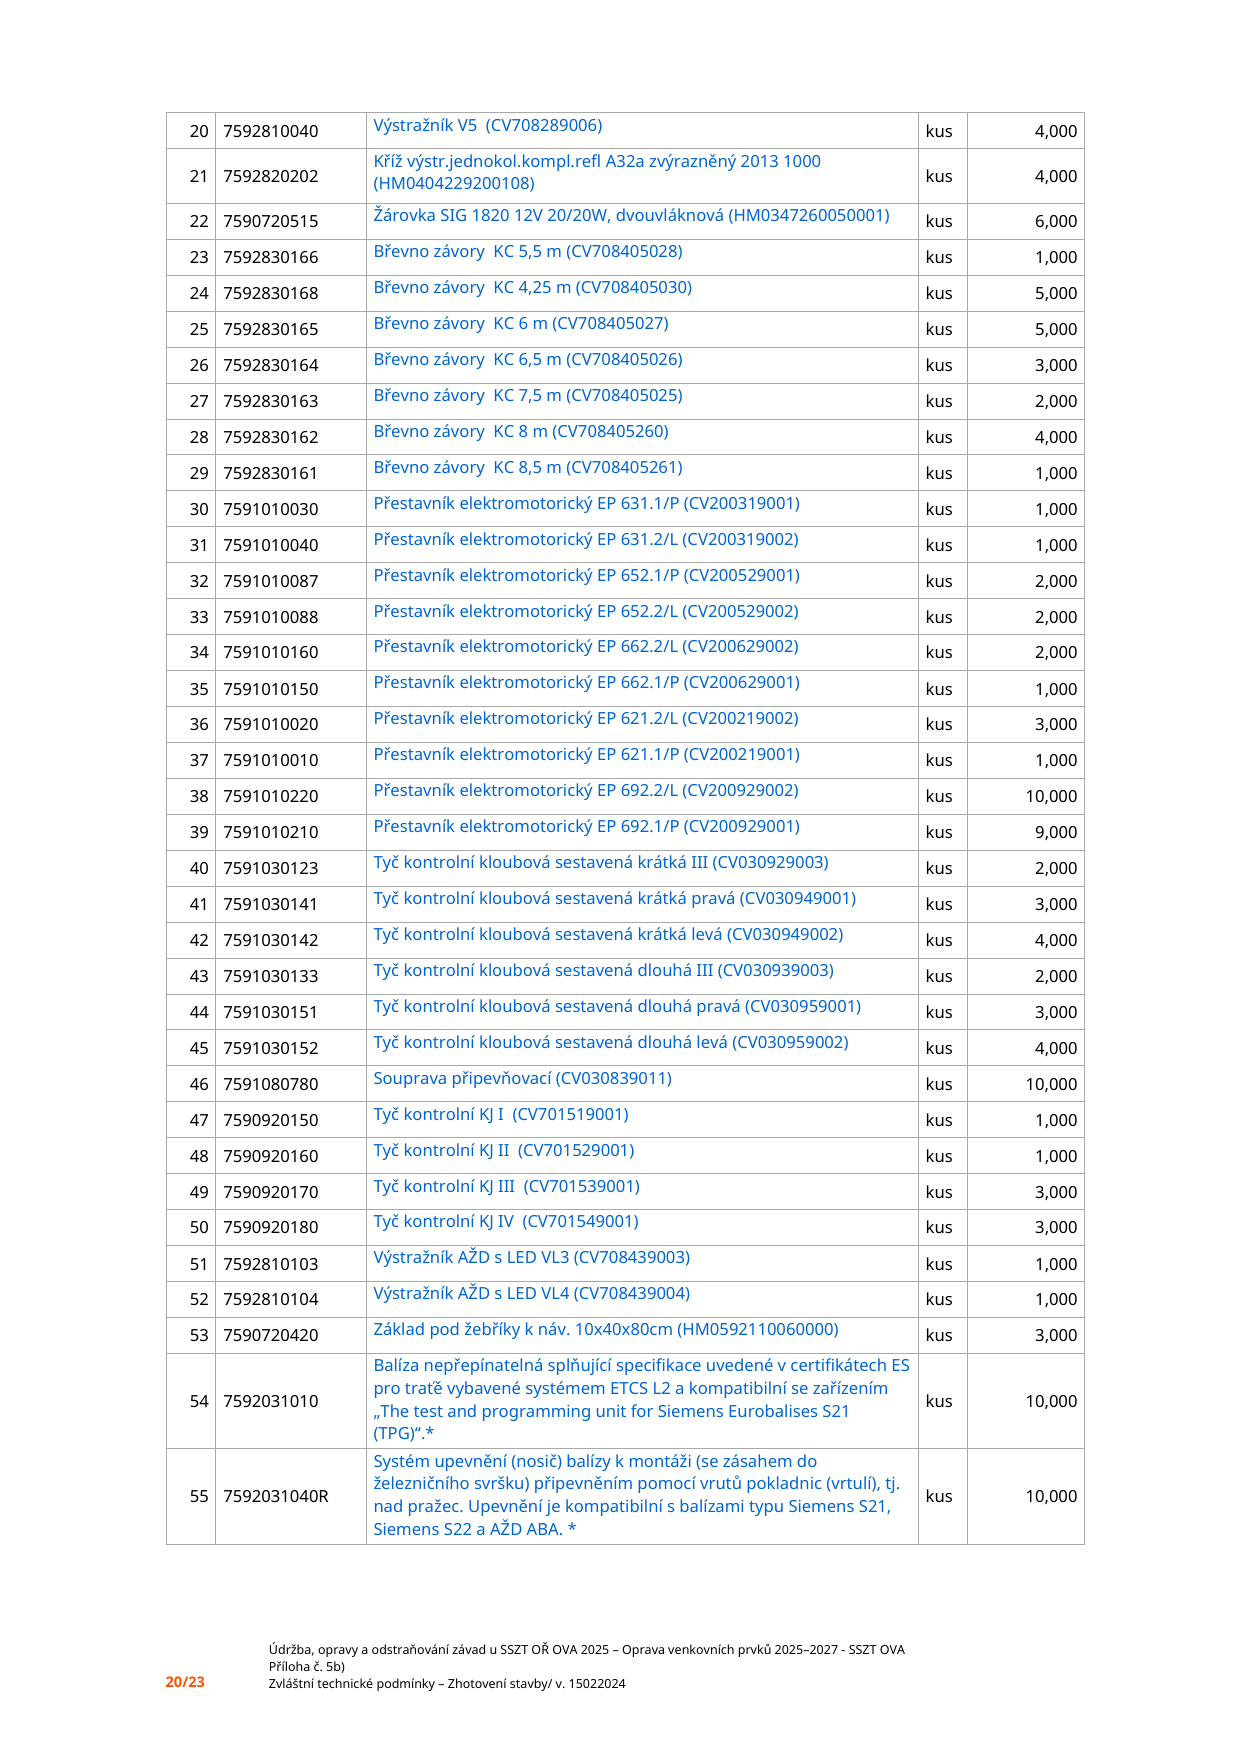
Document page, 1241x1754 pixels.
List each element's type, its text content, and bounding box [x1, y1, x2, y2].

table_cell 7592830166 [216, 240, 366, 275]
table_cell 6,000 [968, 204, 1084, 239]
table_cell 1,000 [968, 671, 1084, 706]
table_cell 52 [167, 1282, 215, 1317]
table_cell 2,000 [968, 384, 1084, 418]
table_cell 40 [167, 851, 215, 886]
table_cell kus [919, 348, 967, 382]
table_cell 7591030142 [216, 923, 366, 957]
table_cell kus [919, 312, 967, 347]
table_cell 7591030123 [216, 851, 366, 886]
table_cell 4,000 [968, 149, 1084, 203]
table_cell 1,000 [968, 743, 1084, 778]
table_cell 29 [167, 455, 215, 490]
table_cell 2,000 [968, 851, 1084, 886]
table_cell Základ pod žebříky k náv. 10x40x80cm (HM0592110060000) [367, 1318, 918, 1353]
table_cell 49 [167, 1174, 215, 1209]
table_cell 7591010030 [216, 491, 366, 526]
table_cell 7591010040 [216, 527, 366, 562]
table_cell kus [919, 851, 967, 886]
table_cell 2,000 [968, 959, 1084, 993]
table_cell kus [919, 149, 967, 203]
table_cell 41 [167, 887, 215, 922]
table_cell 7591030152 [216, 1030, 366, 1065]
table_cell Tyč kontrolní KJ II (CV701529001) [367, 1138, 918, 1173]
table_cell 54 [167, 1354, 215, 1448]
table_cell Tyč kontrolní KJ I (CV701519001) [367, 1102, 918, 1137]
table_cell 7592830162 [216, 420, 366, 454]
table_cell Tyč kontrolní kloubová sestavená dlouhá III (CV030939003) [367, 959, 918, 993]
table_cell 7592031040R [216, 1449, 366, 1543]
table_cell Břevno závory KC 4,25 m (CV708405030) [367, 276, 918, 311]
table_cell 7590920170 [216, 1174, 366, 1209]
table_cell 55 [167, 1449, 215, 1543]
table_cell kus [919, 743, 967, 778]
table_cell Tyč kontrolní kloubová sestavená dlouhá levá (CV030959002) [367, 1030, 918, 1065]
table_cell Přestavník elektromotorický EP 652.1/P (CV200529001) [367, 563, 918, 598]
table_cell 26 [167, 348, 215, 382]
table_cell 7591030151 [216, 995, 366, 1029]
table_cell 20 [167, 113, 215, 148]
table_cell kus [919, 491, 967, 526]
table_cell 4,000 [968, 420, 1084, 454]
table_cell Tyč kontrolní KJ III (CV701539001) [367, 1174, 918, 1209]
table_cell 7592810040 [216, 113, 366, 148]
table_cell Břevno závory KC 8 m (CV708405260) [367, 420, 918, 454]
table_cell 7591030141 [216, 887, 366, 922]
table_cell kus [919, 1318, 967, 1353]
table_cell kus [919, 815, 967, 850]
table_cell 1,000 [968, 455, 1084, 490]
table_cell 36 [167, 707, 215, 742]
table_cell 50 [167, 1210, 215, 1245]
table_cell 30 [167, 491, 215, 526]
table_cell 4,000 [968, 113, 1084, 148]
table_cell kus [919, 276, 967, 311]
table_cell 53 [167, 1318, 215, 1353]
table_cell 7591010160 [216, 635, 366, 670]
table_cell 3,000 [968, 1174, 1084, 1209]
table_cell Tyč kontrolní KJ IV (CV701549001) [367, 1210, 918, 1245]
table_cell 45 [167, 1030, 215, 1065]
table_cell Tyč kontrolní kloubová sestavená krátká III (CV030929003) [367, 851, 918, 886]
table_cell 4,000 [968, 1030, 1084, 1065]
table_cell 1,000 [968, 1246, 1084, 1281]
table_cell 3,000 [968, 348, 1084, 382]
table_cell 3,000 [968, 707, 1084, 742]
table_cell 28 [167, 420, 215, 454]
table_cell kus [919, 563, 967, 598]
table_cell 35 [167, 671, 215, 706]
table_cell 48 [167, 1138, 215, 1173]
table_cell 5,000 [968, 312, 1084, 347]
table_cell 7591010150 [216, 671, 366, 706]
table_cell Systém upevnění (nosič) balízy k montáži (se zásahem do železničního svršku) připevněním pomocí vrutů pokladnic (vrtulí), tj. nad pražec. Upevnění je kompatibilní s balízami typu Siemens S21, Siemens S22 a AŽD ABA. * [367, 1449, 918, 1543]
table_cell Přestavník elektromotorický EP 631.2/L (CV200319002) [367, 527, 918, 562]
table_cell Tyč kontrolní kloubová sestavená krátká levá (CV030949002) [367, 923, 918, 957]
table_cell Přestavník elektromotorický EP 692.1/P (CV200929001) [367, 815, 918, 850]
table_cell kus [919, 1138, 967, 1173]
table_cell Souprava připevňovací (CV030839011) [367, 1066, 918, 1101]
table_cell kus [919, 779, 967, 814]
table_cell 38 [167, 779, 215, 814]
table_cell kus [919, 455, 967, 490]
table_cell 5,000 [968, 276, 1084, 311]
table_cell 32 [167, 563, 215, 598]
table_cell 7592031010 [216, 1354, 366, 1448]
table_cell kus [919, 1449, 967, 1543]
table_cell 7591080780 [216, 1066, 366, 1101]
table_cell Břevno závory KC 5,5 m (CV708405028) [367, 240, 918, 275]
table_cell kus [919, 959, 967, 993]
table_cell 3,000 [968, 887, 1084, 922]
table_cell 7591010010 [216, 743, 366, 778]
table_cell 51 [167, 1246, 215, 1281]
table_cell kus [919, 1246, 967, 1281]
table_cell kus [919, 887, 967, 922]
table_cell 46 [167, 1066, 215, 1101]
table_cell 10,000 [968, 1449, 1084, 1543]
table_cell 7590720420 [216, 1318, 366, 1353]
table_cell Přestavník elektromotorický EP 692.2/L (CV200929002) [367, 779, 918, 814]
table_cell 3,000 [968, 1210, 1084, 1245]
table_cell 22 [167, 204, 215, 239]
table_cell 27 [167, 384, 215, 418]
table_cell 3,000 [968, 1318, 1084, 1353]
table_cell 7590920150 [216, 1102, 366, 1137]
table_cell 7592820202 [216, 149, 366, 203]
table_cell 7592830165 [216, 312, 366, 347]
table_cell 7592830164 [216, 348, 366, 382]
table_cell kus [919, 1174, 967, 1209]
table_cell 1,000 [968, 1138, 1084, 1173]
table_cell 7592830168 [216, 276, 366, 311]
table_cell 3,000 [968, 995, 1084, 1029]
table_cell 7590920180 [216, 1210, 366, 1245]
table_cell Přestavník elektromotorický EP 621.1/P (CV200219001) [367, 743, 918, 778]
table_cell 24 [167, 276, 215, 311]
table_cell kus [919, 1102, 967, 1137]
table_cell kus [919, 1030, 967, 1065]
table_cell Přestavník elektromotorický EP 621.2/L (CV200219002) [367, 707, 918, 742]
table_cell 21 [167, 149, 215, 203]
table_cell 7590920160 [216, 1138, 366, 1173]
table_cell kus [919, 707, 967, 742]
table_cell 1,000 [968, 491, 1084, 526]
table_cell 7591030133 [216, 959, 366, 993]
table_cell 1,000 [968, 527, 1084, 562]
table_cell 10,000 [968, 1066, 1084, 1101]
table_cell Břevno závory KC 7,5 m (CV708405025) [367, 384, 918, 418]
table_cell 7592830163 [216, 384, 366, 418]
table_cell kus [919, 113, 967, 148]
table_cell 47 [167, 1102, 215, 1137]
table_cell 31 [167, 527, 215, 562]
table_cell kus [919, 240, 967, 275]
table_cell 37 [167, 743, 215, 778]
table_cell 44 [167, 995, 215, 1029]
table_cell kus [919, 527, 967, 562]
table_cell 7591010087 [216, 563, 366, 598]
table_cell Výstražník AŽD s LED VL3 (CV708439003) [367, 1246, 918, 1281]
table_cell 4,000 [968, 923, 1084, 957]
table_cell 23 [167, 240, 215, 275]
table_cell 42 [167, 923, 215, 957]
table_cell 9,000 [968, 815, 1084, 850]
table_cell 10,000 [968, 1354, 1084, 1448]
table_cell kus [919, 1282, 967, 1317]
table_cell kus [919, 1066, 967, 1101]
table_cell kus [919, 599, 967, 634]
table_cell 2,000 [968, 635, 1084, 670]
table_cell Přestavník elektromotorický EP 662.2/L (CV200629002) [367, 635, 918, 670]
table_cell Žárovka SIG 1820 12V 20/20W, dvouvláknová (HM0347260050001) [367, 204, 918, 239]
table_cell 7591010220 [216, 779, 366, 814]
table_cell 25 [167, 312, 215, 347]
table_cell 2,000 [968, 599, 1084, 634]
table_cell Břevno závory KC 6 m (CV708405027) [367, 312, 918, 347]
table_cell kus [919, 923, 967, 957]
table_cell kus [919, 995, 967, 1029]
table_cell Břevno závory KC 8,5 m (CV708405261) [367, 455, 918, 490]
table_cell kus [919, 1354, 967, 1448]
table_cell 7591010210 [216, 815, 366, 850]
table_cell Břevno závory KC 6,5 m (CV708405026) [367, 348, 918, 382]
table_cell 10,000 [968, 779, 1084, 814]
table_cell 1,000 [968, 1102, 1084, 1137]
table_cell 2,000 [968, 563, 1084, 598]
table_cell Výstražník V5 (CV708289006) [367, 113, 918, 148]
table_cell 7592810104 [216, 1282, 366, 1317]
table_cell Kříž výstr.jednokol.kompl.refl A32a zvýrazněný 2013 1000 (HM0404229200108) [367, 149, 918, 203]
table_cell kus [919, 635, 967, 670]
table_cell kus [919, 671, 967, 706]
table_cell Přestavník elektromotorický EP 662.1/P (CV200629001) [367, 671, 918, 706]
table_cell Balíza nepřepínatelná splňující specifikace uvedené v certifikátech ES pro traťě vybavené systémem ETCS L2 a kompatibilní se zařízením „The test and programming unit for Siemens Eurobalises S21 (TPG)“.* [367, 1354, 918, 1448]
table_cell 7592830161 [216, 455, 366, 490]
table_cell 43 [167, 959, 215, 993]
table_cell kus [919, 384, 967, 418]
table_cell 1,000 [968, 1282, 1084, 1317]
table_cell 7592810103 [216, 1246, 366, 1281]
table_cell Tyč kontrolní kloubová sestavená krátká pravá (CV030949001) [367, 887, 918, 922]
table_cell Přestavník elektromotorický EP 631.1/P (CV200319001) [367, 491, 918, 526]
table_cell Tyč kontrolní kloubová sestavená dlouhá pravá (CV030959001) [367, 995, 918, 1029]
table_cell 33 [167, 599, 215, 634]
table_cell 1,000 [968, 240, 1084, 275]
table_cell kus [919, 420, 967, 454]
table_cell 7591010020 [216, 707, 366, 742]
table_cell kus [919, 1210, 967, 1245]
table_cell kus [919, 204, 967, 239]
table_cell Výstražník AŽD s LED VL4 (CV708439004) [367, 1282, 918, 1317]
table_cell 7590720515 [216, 204, 366, 239]
table_cell 7591010088 [216, 599, 366, 634]
table_cell Přestavník elektromotorický EP 652.2/L (CV200529002) [367, 599, 918, 634]
table_cell 39 [167, 815, 215, 850]
table_cell 34 [167, 635, 215, 670]
